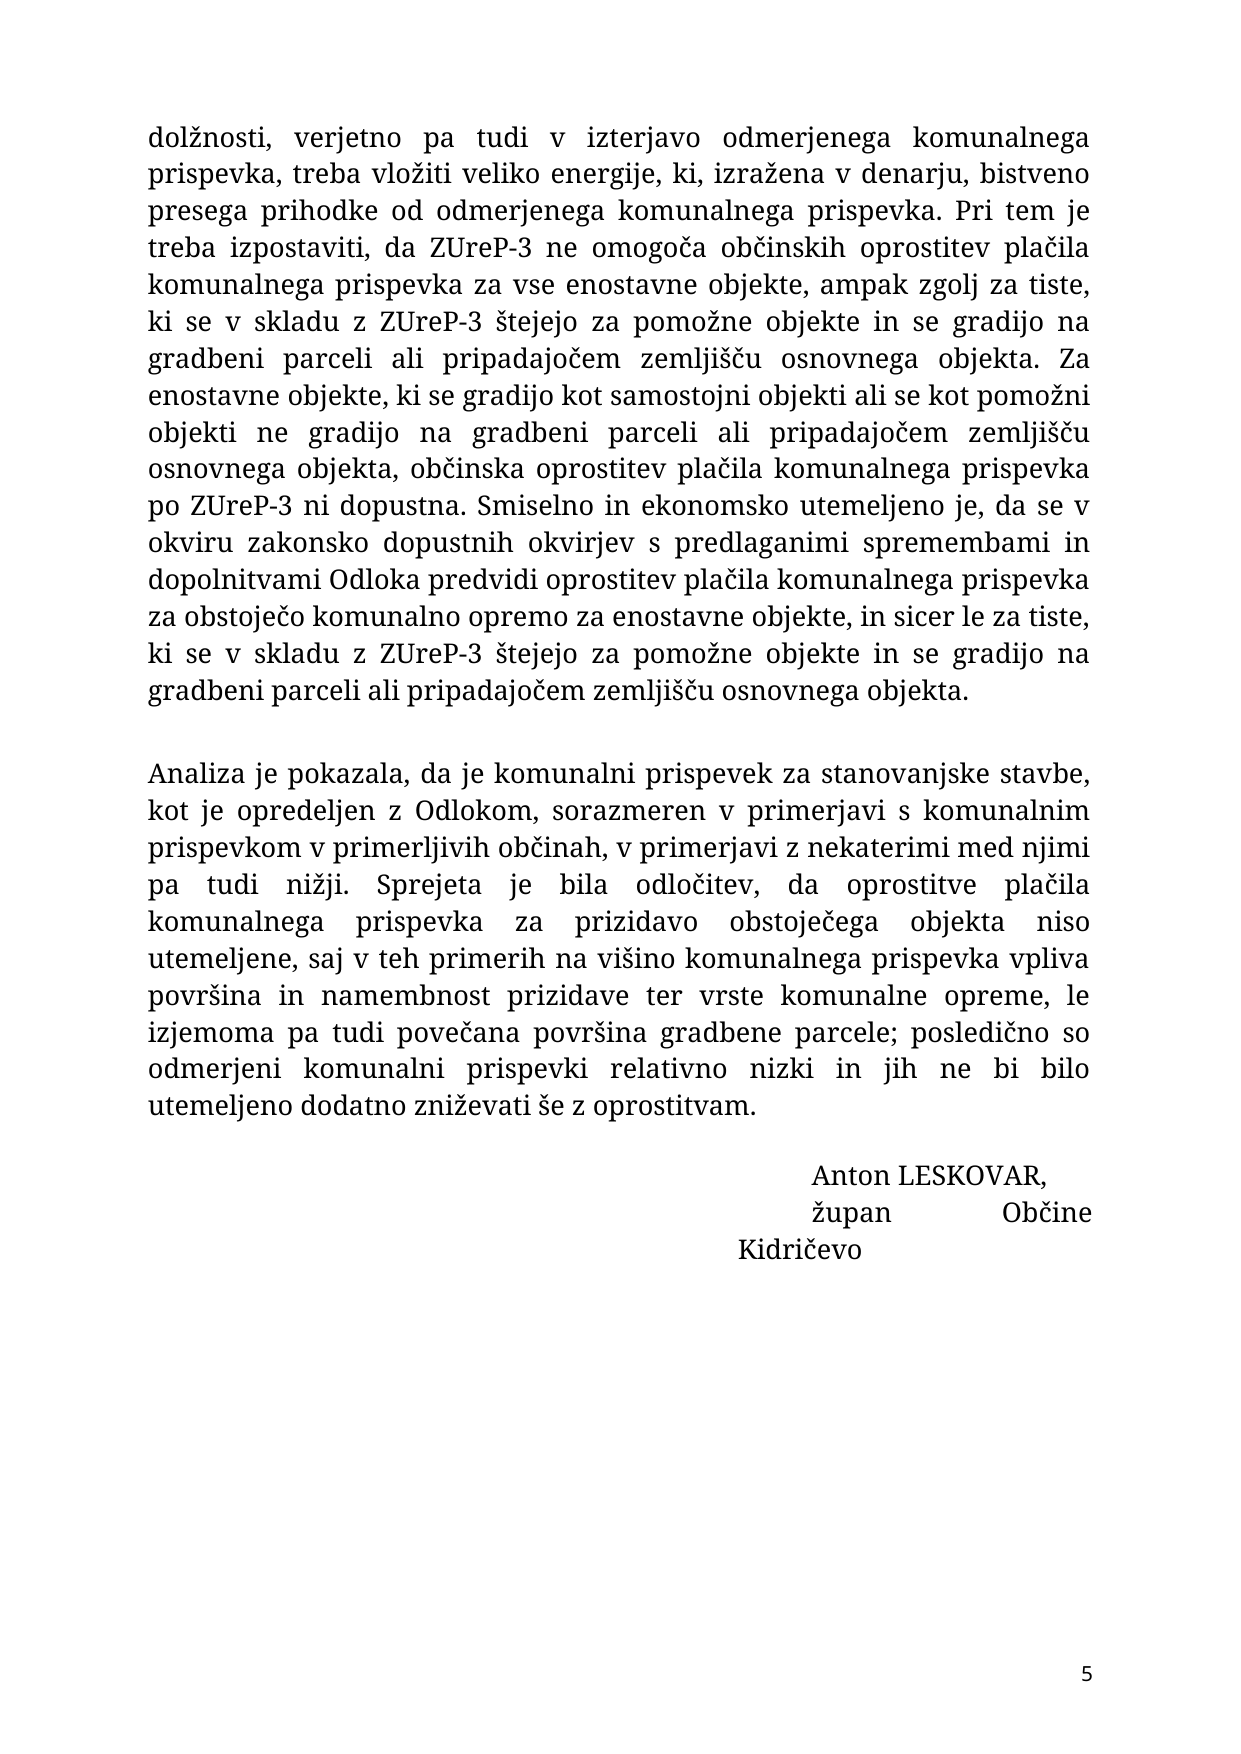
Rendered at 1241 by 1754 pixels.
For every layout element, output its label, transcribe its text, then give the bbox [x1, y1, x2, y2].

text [148, 118, 1091, 708]
text Anton LESKOVAR, [738, 1156, 1092, 1193]
text Analiza je pokazala, da je komunalni prispevek za stanovanjske stavbe, kot je opredeljen z Odlokom, sorazmeren v primerjavi s komunalnim prispevkom v primerljivih občinah, v primerjavi z nekaterimi med njimi pa tudi nižji. Sprejeta je bila odločitev, da oprostitve plačila komunalnega prispevka za prizidavo obstoječega objekta niso utemeljene, saj v teh primerih na višino komunalnega prispevka vpliva površina in namembnost prizidave ter vrste komunalne opreme, le izjemoma pa tudi povečana površina gradbene parcele; posledično so odmerjeni komunalni prispevki relativno nizki in jih ne bi bilo utemeljeno dodatno zniževati še z oprostitvam. [148, 755, 1091, 1124]
text župan Občine Kidričevo [738, 1193, 1092, 1267]
